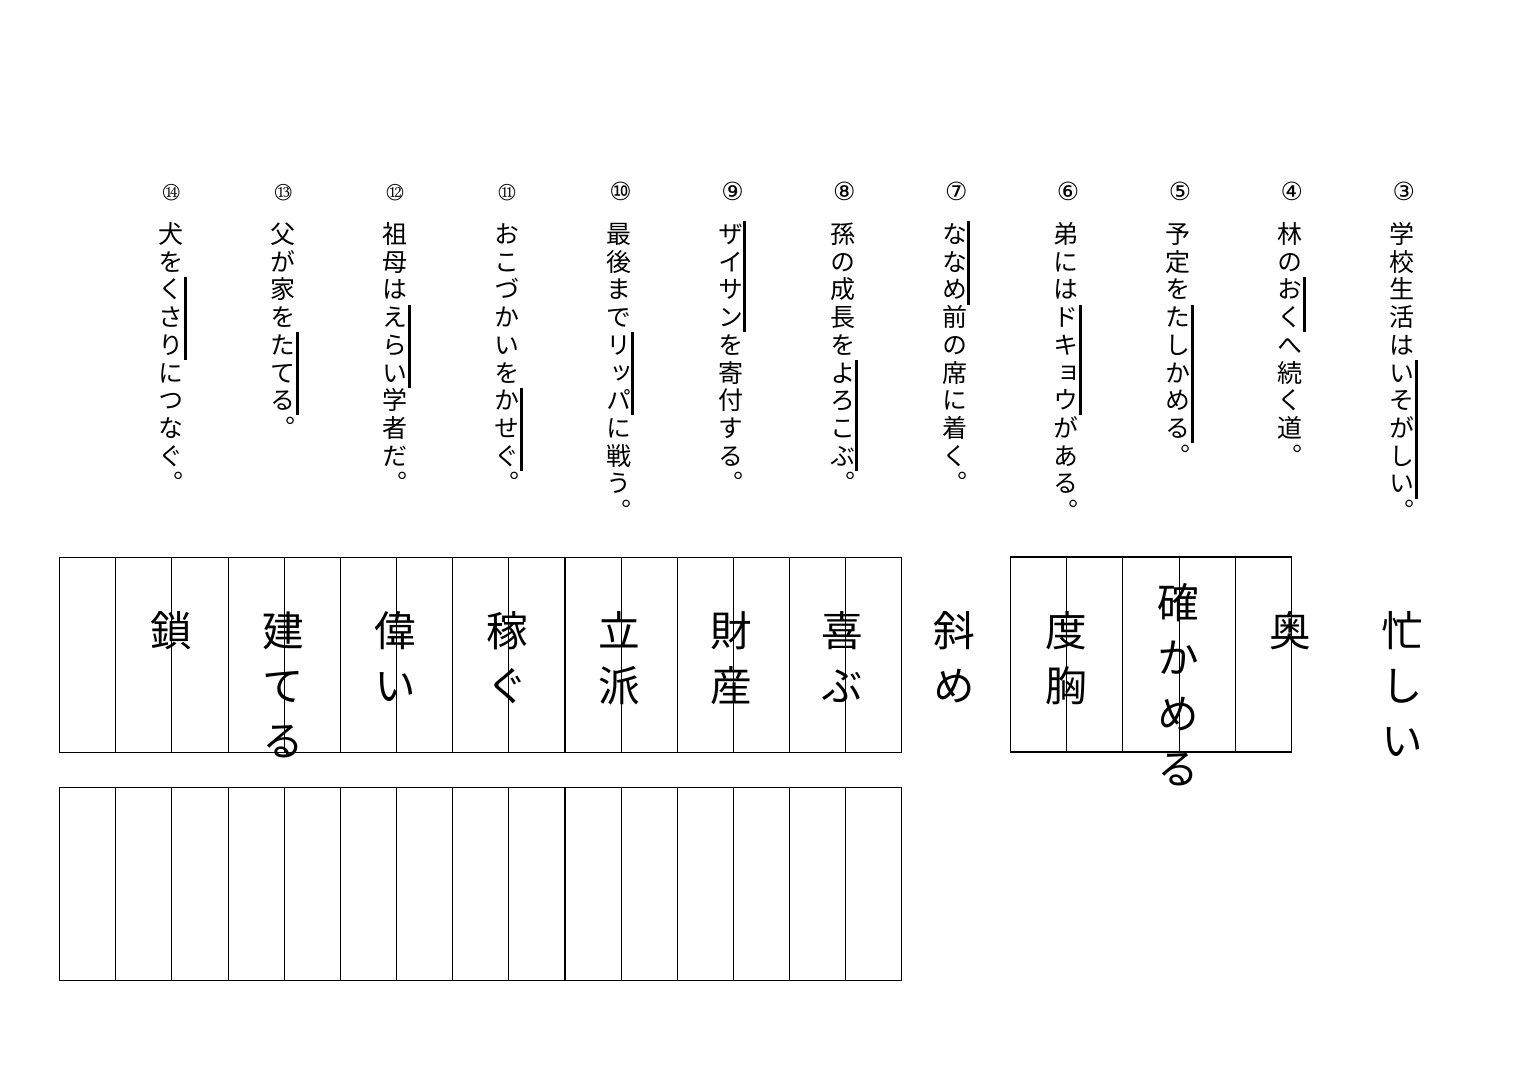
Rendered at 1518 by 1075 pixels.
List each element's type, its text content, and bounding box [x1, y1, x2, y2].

text ⑩ 最後までリッパに戦う。 立派 [563, 166, 675, 969]
text ⑤ 予定をたしかめる。 確かめる [1122, 166, 1234, 969]
text ⑧ 孫の成長をよろこぶ。 喜ぶ [787, 166, 899, 969]
text ⑬ 父が家をたてる。 建てる [227, 166, 339, 969]
text ⑭ 犬をくさりにつなぐ。 鎖 [116, 166, 227, 969]
text ③ 学校生活はいそがしい。 忙しい [1346, 166, 1458, 969]
text ⑦ ななめ前の席に着く。 斜め [899, 166, 1011, 969]
text ⑨ ザイサンを寄付する。 財産 [675, 166, 787, 969]
text ④ 林のおくへ続く道。 奥 [1234, 166, 1346, 969]
text ⑥ 弟にはドキョウがある。 度胸 [1011, 166, 1122, 969]
text ⑫ 祖母はえらい学者だ。 偉い [339, 166, 451, 969]
text ⑪ おこづかいをかせぐ。 稼ぐ [451, 166, 563, 969]
